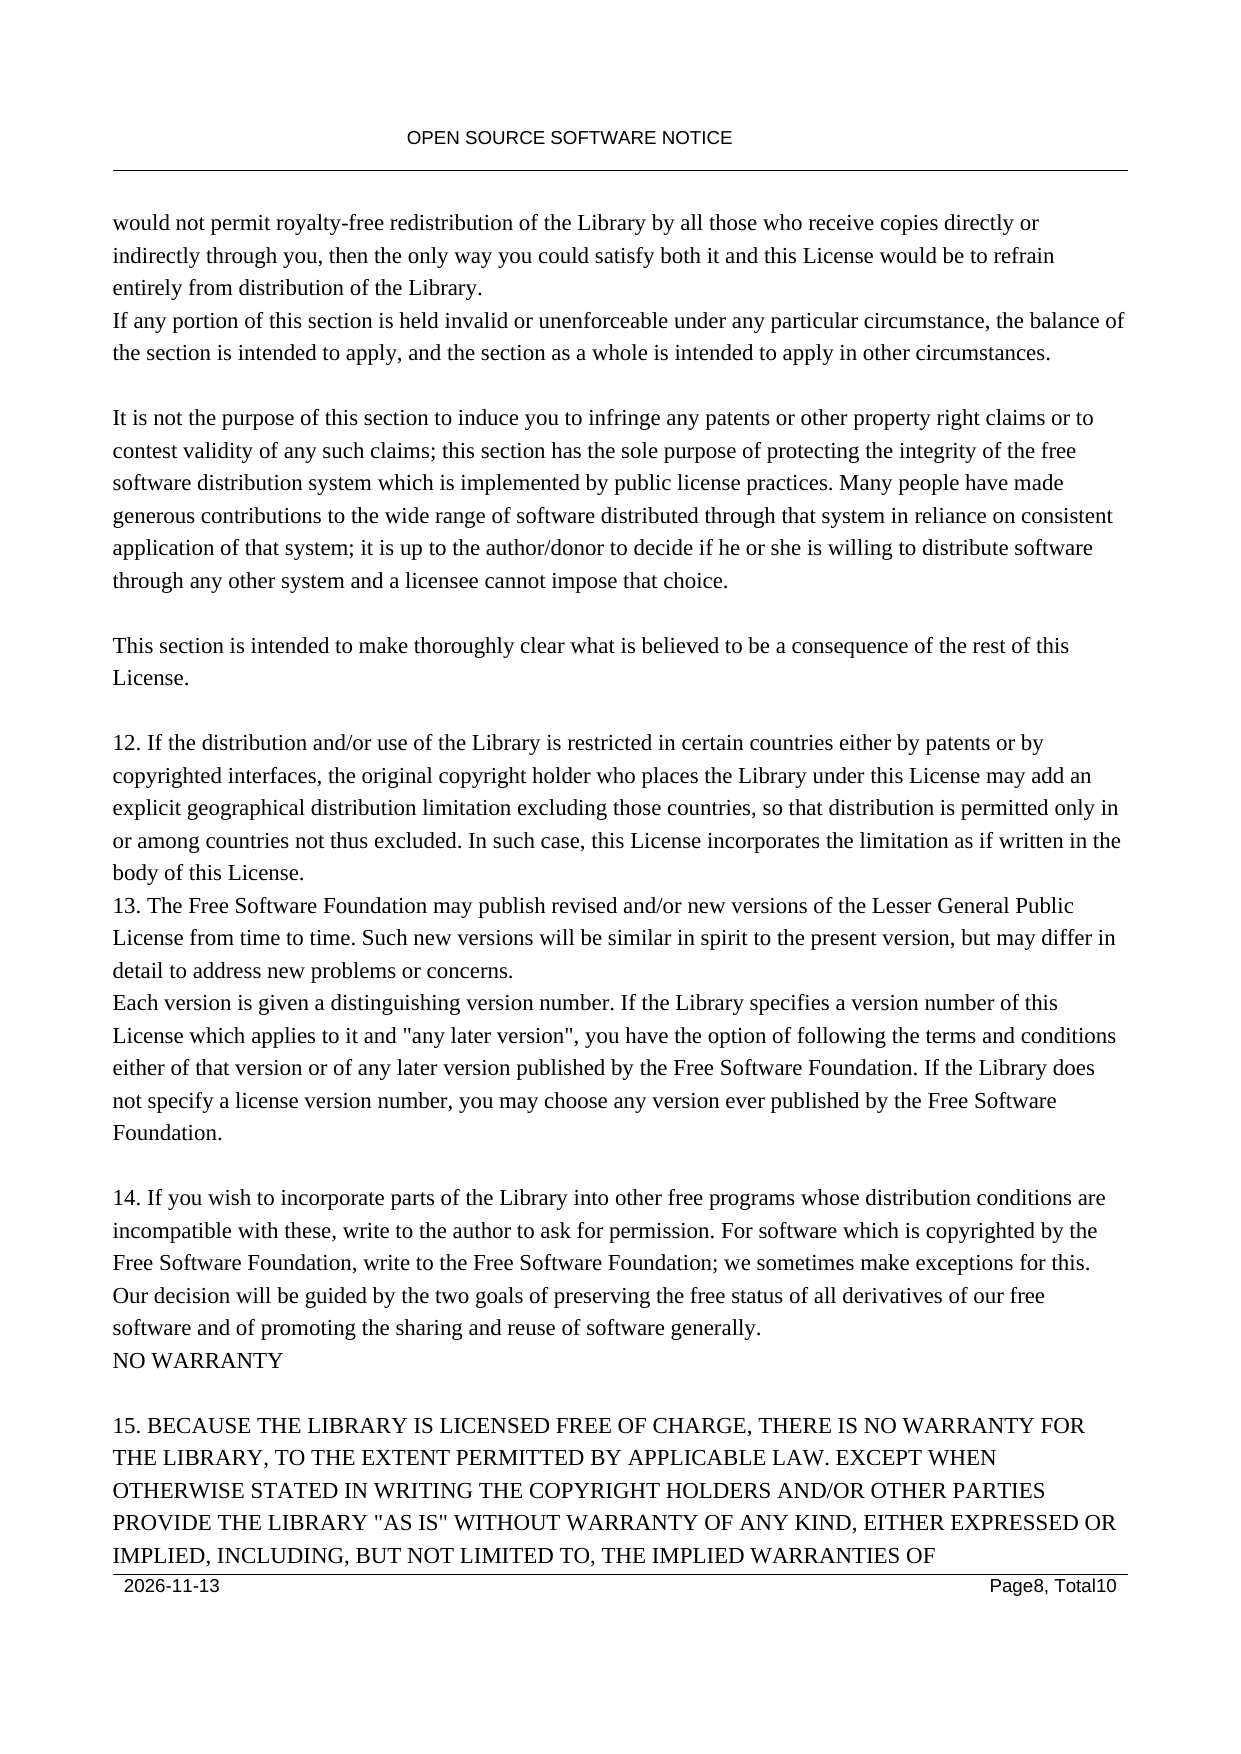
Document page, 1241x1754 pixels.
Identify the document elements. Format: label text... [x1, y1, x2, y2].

text 13. The Free Software Foundation may publish revised and/or new versions of the Lesser General Public License from time to time. Such new versions will be similar in spirit to the present version, but may differ in detail to address new problems or concerns. [112, 889, 1128, 986]
text Each version is given a distinguishing version number. If the Library specifies a version number of this License which applies to it and "any later version", you have the option of following the terms and conditions either of that version or of any later version published by the Free Software Foundation. If the Library does not specify a license version number, you may choose any version ever published by the Free Software Foundation. [112, 986, 1128, 1149]
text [112, 1409, 1128, 1571]
text 14. If you wish to incorporate parts of the Library into other free programs whose distribution conditions are incompatible with these, write to the author to ask for permission. For software which is copyrighted by the Free Software Foundation, write to the Free Software Foundation; we sometimes make exceptions for this. Our decision will be guided by the two goals of preserving the free status of all derivatives of our free software and of promoting the sharing and reuse of software generally. [112, 1181, 1128, 1344]
text It is not the purpose of this section to induce you to infringe any patents or other property right claims or to contest validity of any such claims; this section has the sole purpose of protecting the integrity of the free software distribution system which is implemented by public license practices. Many people have made generous contributions to the wide range of software distributed through that system in reliance on consistent application of that system; it is up to the author/donor to decide if he or she is willing to distribute software through any other system and a licensee cannot impose that choice. [112, 401, 1128, 596]
text 12. If the distribution and/or use of the Library is restricted in certain countries either by patents or by copyrighted interfaces, the original copyright holder who places the Library under this License may add an explicit geographical distribution limitation excluding those countries, so that distribution is permitted only in or among countries not thus excluded. In such case, this License incorporates the limitation as if written in the body of this License. [112, 726, 1128, 889]
text This section is intended to make thoroughly clear what is believed to be a consequence of the rest of this License. [112, 629, 1128, 694]
text NO WARRANTY [112, 1344, 1128, 1376]
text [112, 206, 1128, 304]
text If any portion of this section is held invalid or unenforceable under any particular circumstance, the balance of the section is intended to apply, and the section as a whole is intended to apply in other circumstances. [112, 304, 1128, 369]
